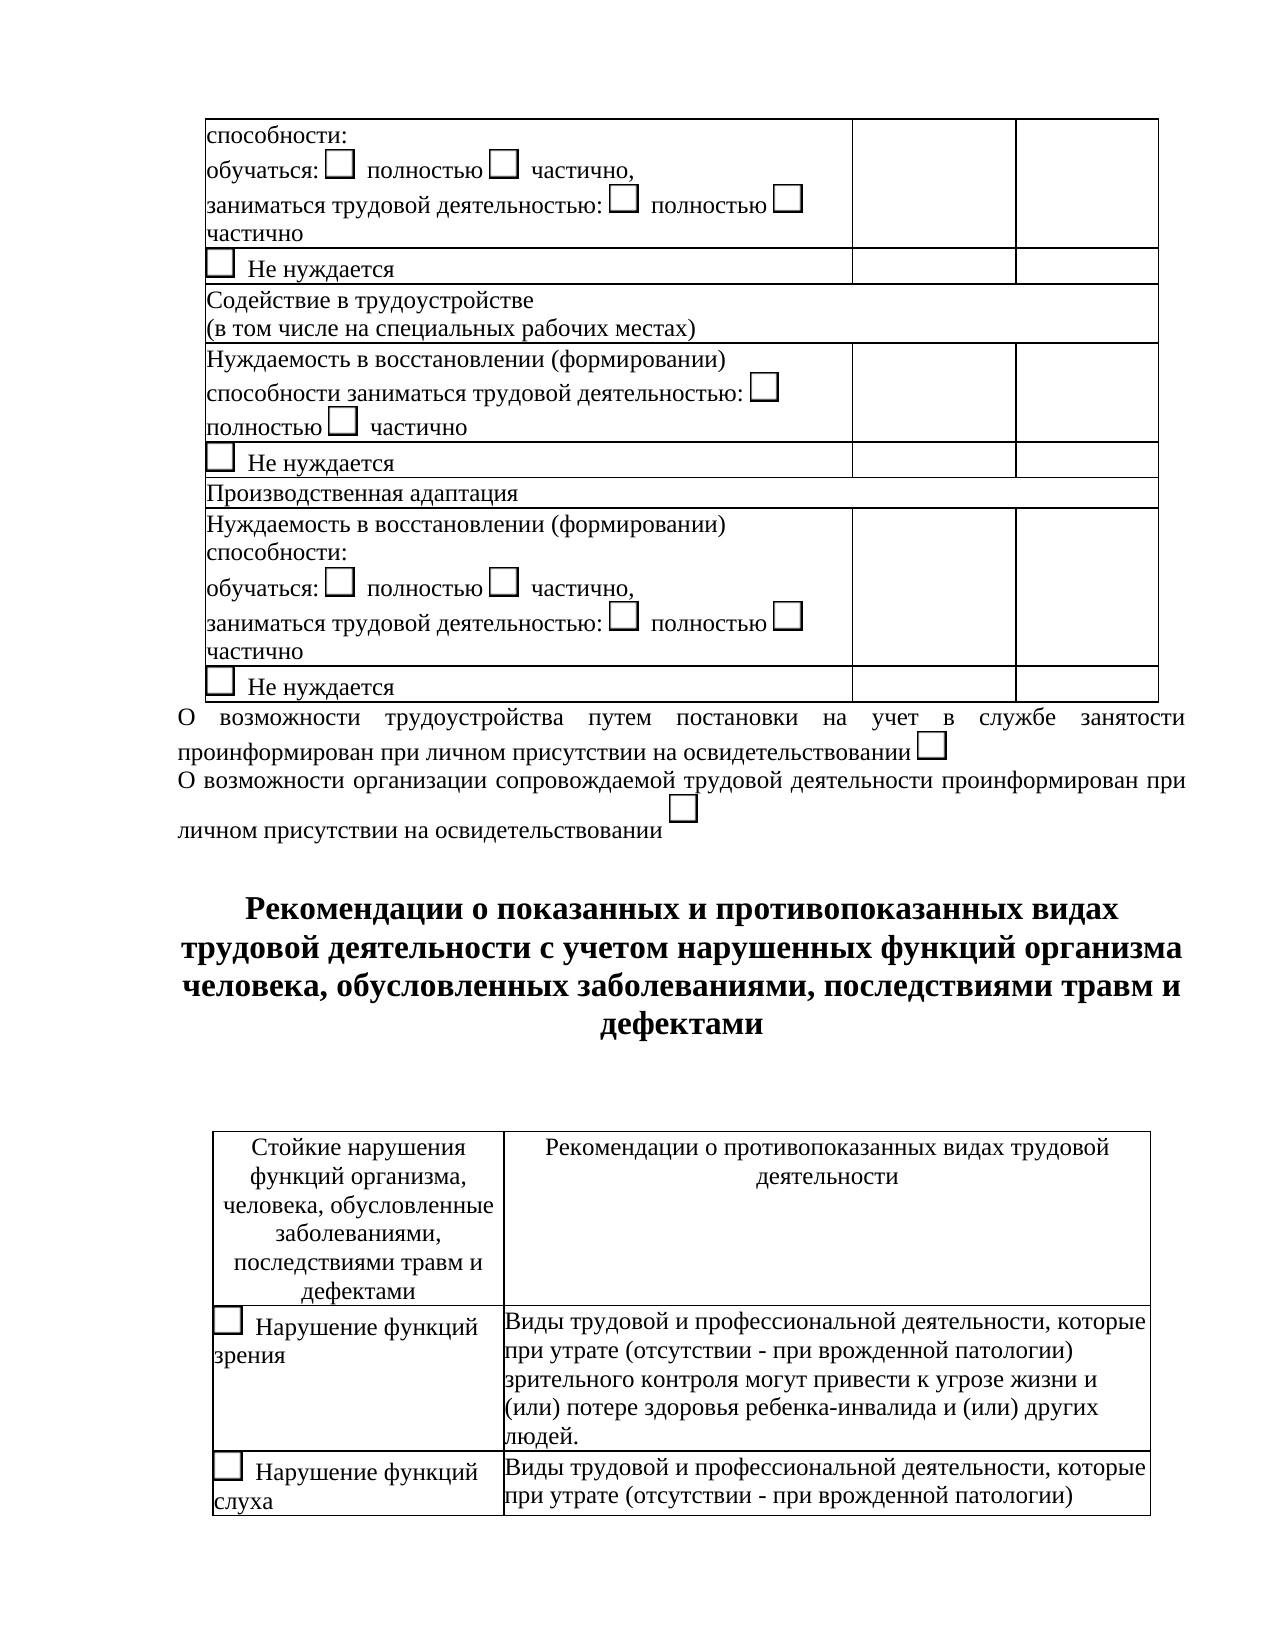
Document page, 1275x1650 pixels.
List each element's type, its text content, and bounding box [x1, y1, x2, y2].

table_cell [1017, 509, 1158, 665]
table_cell Не нуждается [206, 249, 852, 283]
text О возможности организации сопровождаемой трудовой деятельности проинформирован при личном присутствии на освидетельствовании [177, 766, 1186, 844]
picture [206, 248, 235, 278]
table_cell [214, 1452, 503, 1514]
table_cell [853, 667, 1015, 701]
table_cell Не нуждается [206, 443, 852, 477]
table_header Стойкие нарушения функций организма, человека, обусловленные заболеваниями, последствиями травм и дефектами [214, 1132, 503, 1305]
picture [213, 1306, 243, 1335]
picture [917, 731, 947, 760]
table_cell [1017, 120, 1158, 247]
text О возможности трудоустройства путем постановки на учет в службе занятости проинформирован при личном присутствии на освидетельствовании [177, 702, 1186, 766]
picture [206, 442, 235, 472]
table_cell [1017, 443, 1158, 477]
picture [773, 601, 803, 631]
picture [669, 794, 698, 823]
table_cell обучаться: полностью частично, [206, 149, 852, 184]
table_cell Нуждаемость в восстановлении (формировании) способности: [206, 509, 852, 566]
table_cell [853, 249, 1015, 283]
table_cell Производственная адаптация [206, 478, 1158, 507]
table_cell [1017, 249, 1158, 283]
picture [489, 567, 519, 597]
picture [325, 567, 355, 597]
picture [213, 1451, 243, 1481]
table_cell Содействие в трудоустройстве (в том числе на специальных рабочих местах) [206, 285, 1158, 342]
table_cell [1017, 667, 1158, 701]
table_cell [1017, 344, 1158, 441]
text Рекомендации о показанных и противопоказанных видах трудовой деятельности с учетом нарушенных функций организма человека, обусловленных заболеваниями, последствиями травм и дефектами [177, 888, 1186, 1042]
table_cell [853, 120, 1015, 247]
table_cell заниматься трудовой деятельностью: полностью частично [206, 184, 852, 247]
table_cell обучаться: полностью частично, [206, 566, 852, 602]
table_header Рекомендации о противопоказанных видах трудовой деятельности [505, 1132, 1150, 1305]
table_cell Нуждаемость в восстановлении (формировании) способности заниматься трудовой деятельностью: полностью частично [206, 344, 852, 441]
table_cell [853, 443, 1015, 477]
table_cell Нарушение функций зрения [214, 1306, 503, 1450]
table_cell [206, 120, 852, 148]
picture [609, 184, 639, 213]
picture [609, 601, 639, 631]
table_cell заниматься трудовой деятельностью: полностью частично [206, 602, 852, 665]
picture [325, 149, 355, 179]
table_cell Не нуждается [206, 667, 852, 701]
table_cell [853, 344, 1015, 441]
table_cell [505, 1452, 1150, 1514]
picture [206, 666, 235, 696]
picture [750, 372, 779, 402]
table_cell Виды трудовой и профессиональной деятельности, которые при утрате (отсутствии - при врожденной патологии) зрительного контроля могут привести к угрозе жизни и (или) потере здоровья ребенка-инвалида и (или) других людей. [505, 1306, 1150, 1450]
table_cell [853, 509, 1015, 665]
picture [773, 184, 803, 213]
picture [489, 149, 519, 179]
picture [328, 406, 358, 436]
